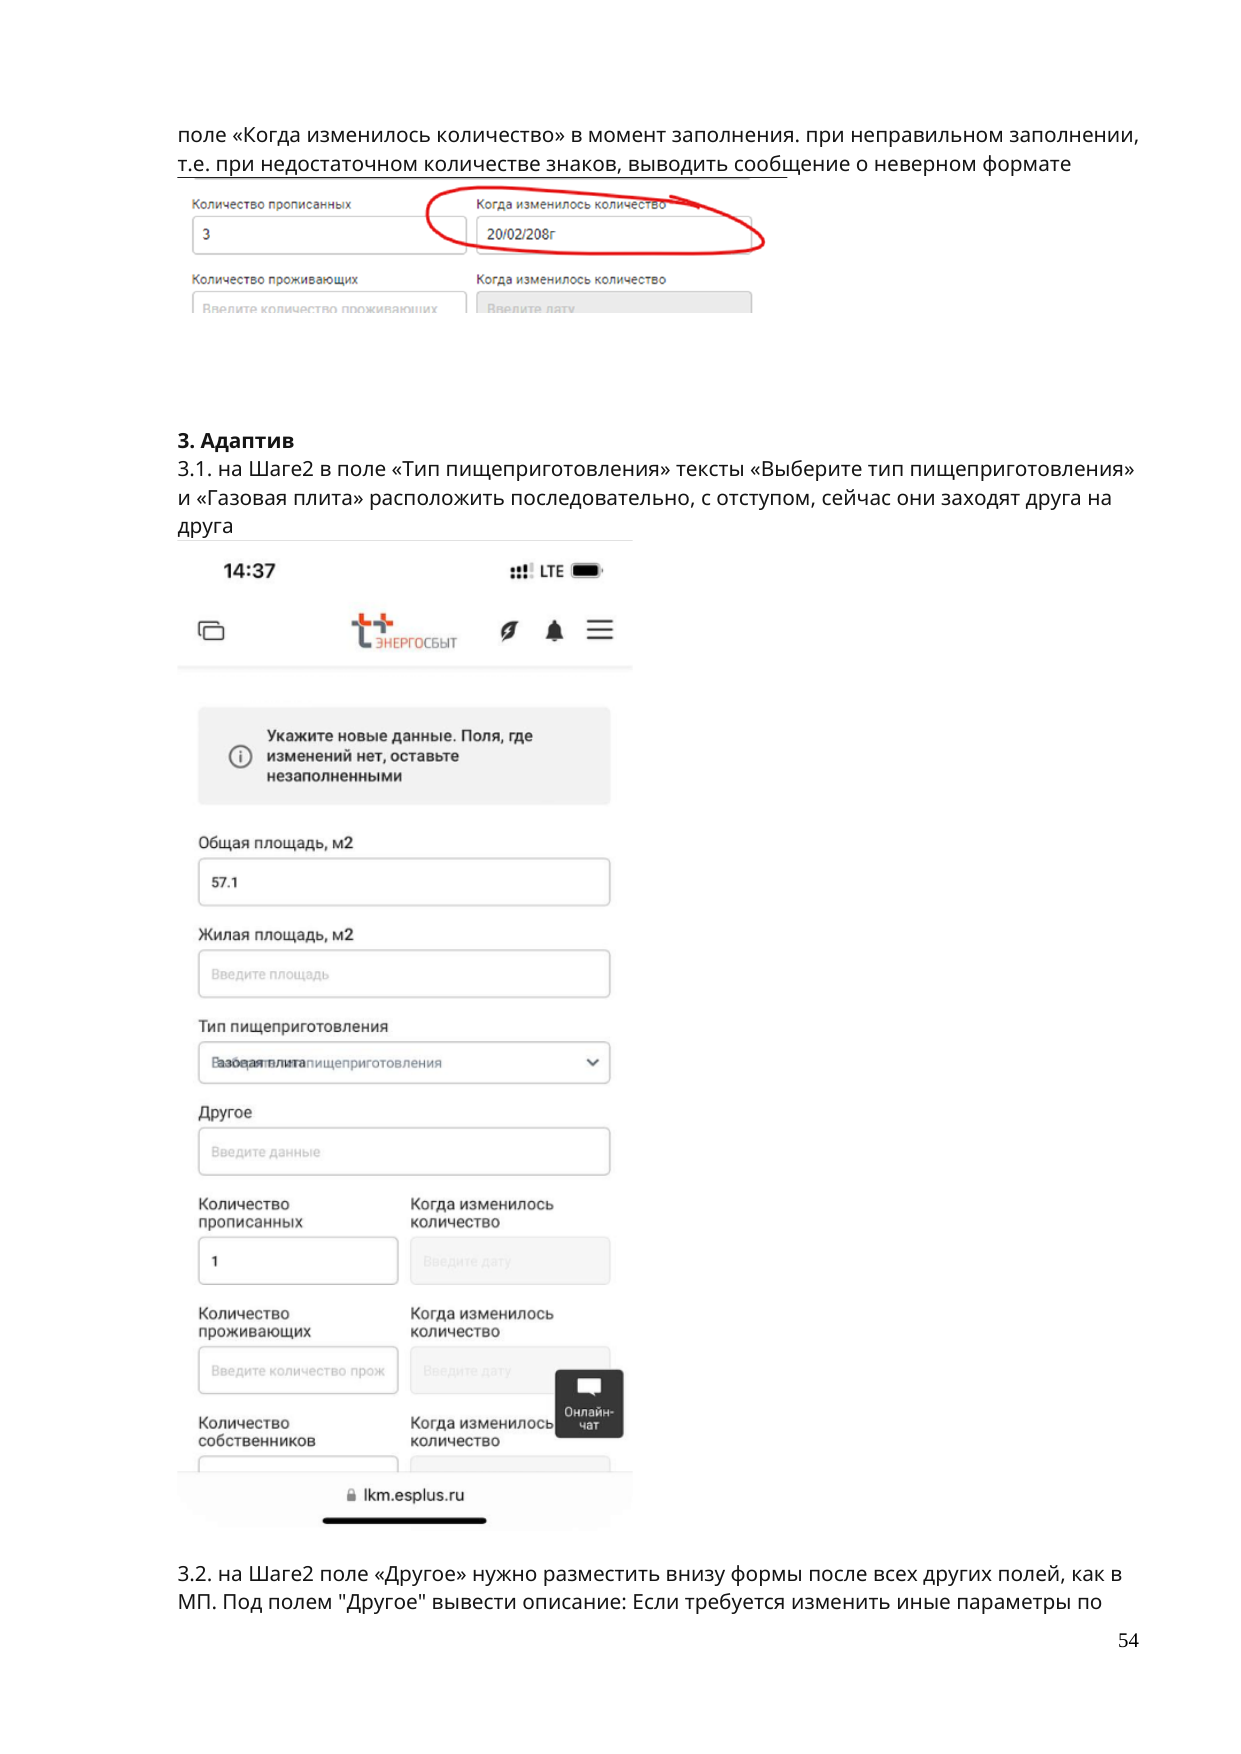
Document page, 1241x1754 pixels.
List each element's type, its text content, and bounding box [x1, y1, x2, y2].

picture [177, 177, 788, 313]
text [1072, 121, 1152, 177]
text 3. Адаптив 3.1. на Шаге2 в поле «Тип пищеприготовления» тексты «Выберите тип пищеприготовления» и «Газовая плита» расположить последовательно, с отступом, сейчас они заходят друга на друга [177, 426, 1152, 540]
picture [177, 540, 633, 1531]
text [177, 1530, 1152, 1616]
